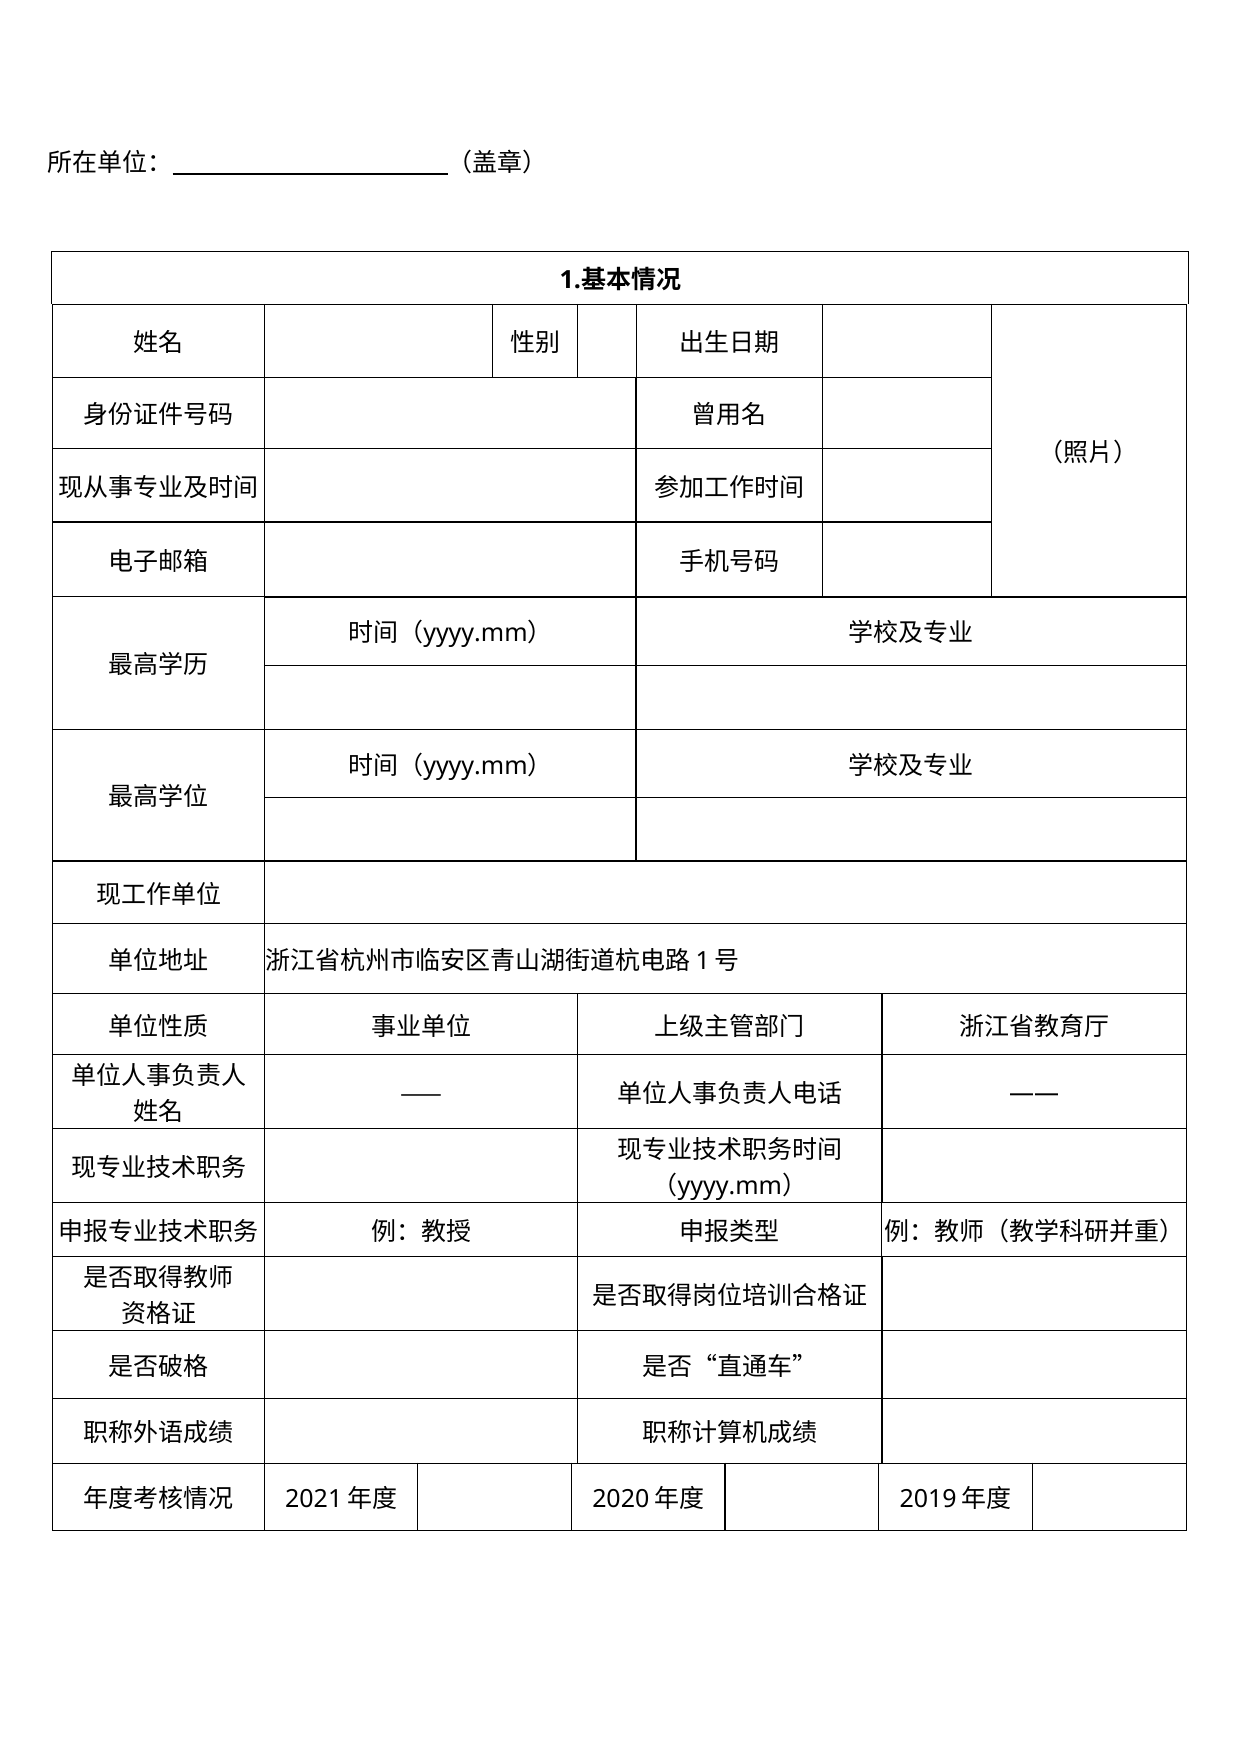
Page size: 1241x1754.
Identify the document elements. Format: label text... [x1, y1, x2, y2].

table_cell 2019年度 [879, 1464, 1032, 1529]
table_cell 单位地址 [53, 924, 264, 993]
table_cell 职称外语成绩 [53, 1399, 264, 1462]
table_cell 是否破格 [53, 1331, 264, 1398]
table_cell 时间（yyyy.mm） [265, 598, 635, 664]
table_cell [637, 798, 1186, 860]
table_cell [1033, 1464, 1186, 1529]
table_cell [823, 305, 991, 377]
table_cell （照片） [992, 305, 1186, 596]
table_cell [823, 449, 991, 521]
table_cell 现专业技术职务时间（yyyy.mm） [578, 1129, 881, 1202]
table_cell 2020年度 [572, 1464, 724, 1529]
table_header 1.基本情况 [52, 252, 1188, 304]
table_cell [265, 1129, 577, 1202]
table_cell 职称计算机成绩 [578, 1399, 881, 1462]
table_cell 现工作单位 [53, 862, 264, 923]
table_cell 现从事专业及时间 [53, 449, 264, 521]
table_cell 身份证件号码 [53, 378, 264, 448]
table_cell [883, 1331, 1186, 1398]
table_cell 单位性质 [53, 994, 264, 1054]
table_cell 上级主管部门 [578, 994, 881, 1054]
table_cell [265, 1331, 577, 1398]
table_cell 学校及专业 [637, 730, 1186, 797]
table_cell [265, 1257, 577, 1329]
table_cell 事业单位 [265, 994, 577, 1054]
table_cell 性别 [493, 305, 577, 377]
table_cell 手机号码 [637, 523, 822, 596]
table_cell 电子邮箱 [53, 523, 264, 596]
table_cell 时间（yyyy.mm） [265, 730, 635, 797]
table_cell [883, 1399, 1186, 1462]
table_cell 年度考核情况 [53, 1464, 264, 1529]
table_cell [578, 305, 636, 377]
table_cell 姓名 [53, 305, 264, 377]
table_cell 单位人事负责人电话 [578, 1055, 881, 1128]
table_cell 最高学位 [53, 730, 264, 860]
table_cell 浙江省教育厅 [883, 994, 1186, 1054]
table_cell [265, 305, 492, 377]
table_cell [265, 1399, 577, 1462]
table_cell 现专业技术职务 [53, 1129, 264, 1202]
table_cell [726, 1464, 878, 1529]
table_cell 申报专业技术职务 [53, 1203, 264, 1256]
table_cell 例：教师（教学科研并重） [882, 1203, 1186, 1256]
table_cell [823, 378, 991, 448]
table_cell 是否“直通车” [578, 1331, 881, 1398]
text 所在单位： （盖章） [47, 142, 1193, 179]
table_cell —— [265, 1055, 577, 1128]
table_cell 曾用名 [637, 378, 822, 448]
table_cell 参加工作时间 [637, 449, 822, 521]
table_cell 2021年度 [265, 1464, 417, 1529]
table_cell [265, 798, 635, 860]
table_cell 学校及专业 [637, 598, 1186, 664]
table_cell 例：教授 [265, 1203, 577, 1256]
table_cell 申报类型 [578, 1203, 881, 1256]
table_cell [418, 1464, 571, 1529]
table_cell 单位人事负责人 姓名 [53, 1055, 264, 1128]
table_cell [823, 523, 991, 596]
table_cell 是否取得教师 资格证 [53, 1257, 264, 1329]
table_cell [265, 523, 635, 596]
table_cell [265, 378, 635, 448]
table_cell 出生日期 [637, 305, 822, 377]
table_cell [265, 449, 635, 521]
table_cell 浙江省杭州市临安区青山湖街道杭电路1号 [265, 924, 1186, 993]
table_cell 最高学历 [53, 597, 264, 729]
table_cell [883, 1257, 1186, 1329]
table_cell [265, 862, 1186, 923]
table_cell 是否取得岗位培训合格证 [578, 1257, 881, 1329]
table_cell [637, 666, 1186, 729]
table_cell [265, 666, 635, 729]
table_cell —— [883, 1055, 1186, 1128]
table_cell [883, 1129, 1186, 1202]
